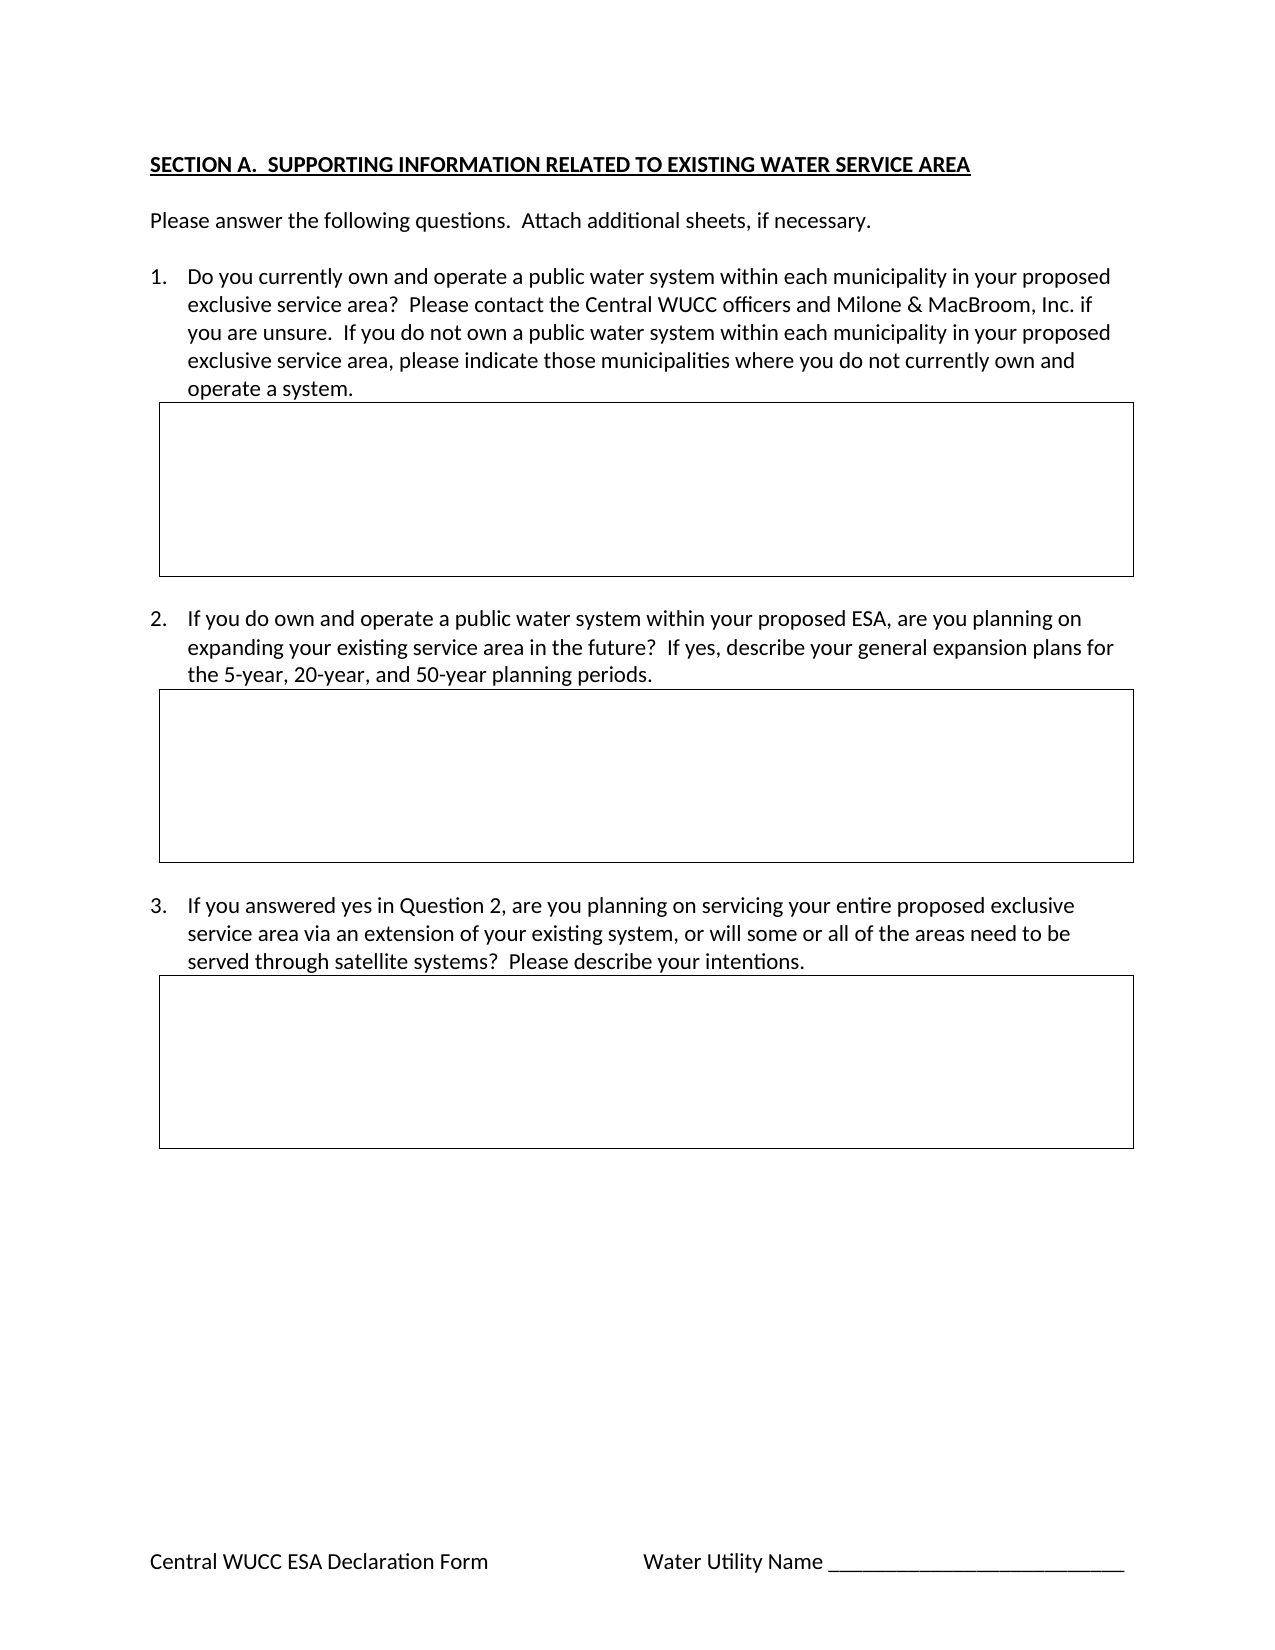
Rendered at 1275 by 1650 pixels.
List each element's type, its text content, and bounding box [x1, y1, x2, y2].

list If you answered yes in Question 2, are you planning on servicing your entire proposed exclusive service area via an extension of your existing system, or will some or all of the areas need to be served through satellite systems? Please describe your intentions. [150, 891, 1125, 975]
list If you do own and operate a public water system within your proposed ESA, are you planning on expanding your existing service area in the future? If yes, describe your general expansion plans for the 5-year, 20-year, and 50-year planning periods. [150, 604, 1125, 689]
text SECTION A. SUPPORTING INFORMATION RELATED TO EXISTING WATER SERVICE AREA [150, 150, 1125, 178]
list Do you currently own and operate a public water system within each municipality in your proposed exclusive service area? Please contact the Central WUCC officers and Milone & MacBroom, Inc. if you are unsure. If you do not own a public water system within each municipality in your proposed exclusive service area, please indicate those municipalities where you do not currently own and operate a system. [150, 262, 1125, 402]
text Please answer the following questions. Attach additional sheets, if necessary. [150, 206, 1125, 234]
